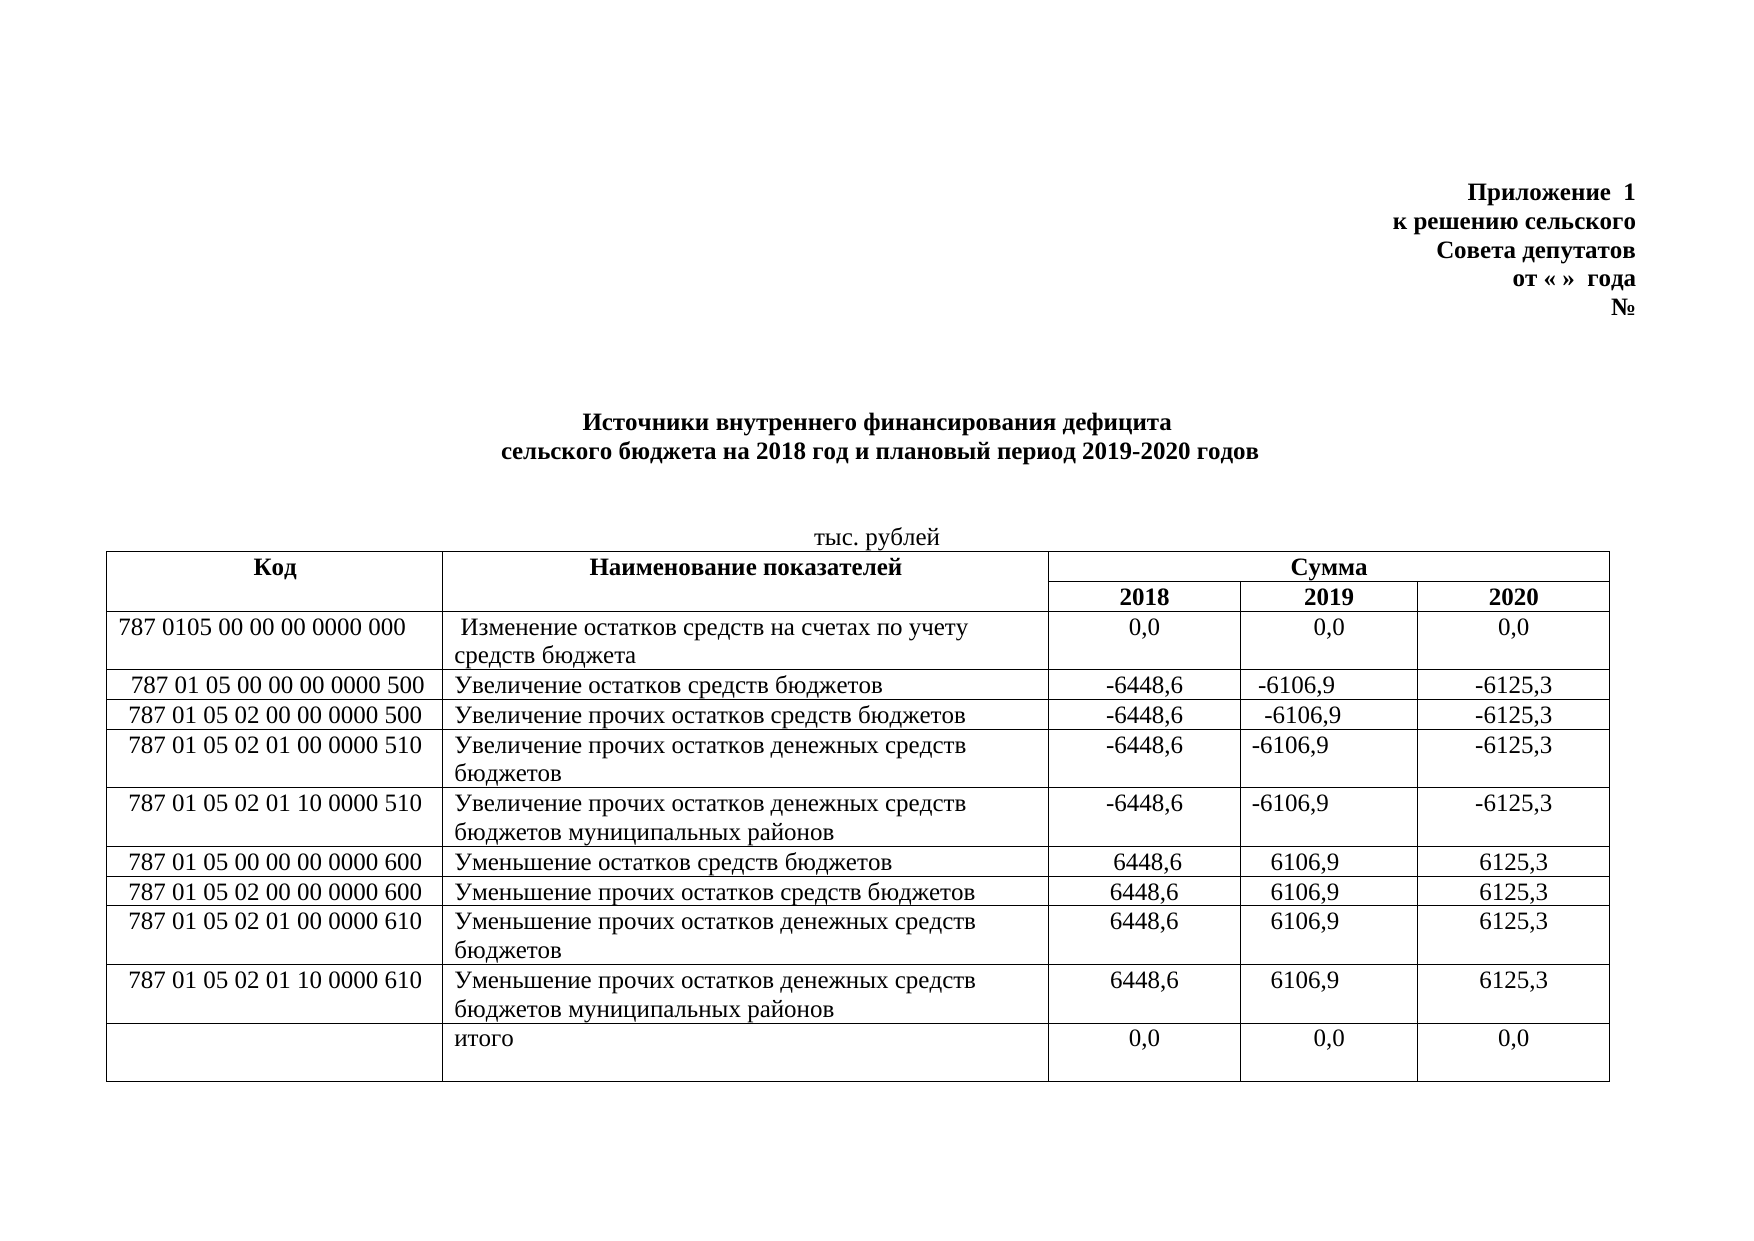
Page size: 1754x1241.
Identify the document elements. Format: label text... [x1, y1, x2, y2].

table_cell Изменение остатков средств на счетах по учету средств бюджета [443, 612, 1048, 669]
table_cell -6448,6 [1049, 670, 1240, 699]
table_cell 6448,6 [1049, 906, 1240, 964]
table_cell 6125,3 [1418, 965, 1609, 1022]
table_cell 6125,3 [1418, 906, 1609, 964]
table_cell Уменьшение прочих остатков денежных средств бюджетов муниципальных районов [443, 965, 1048, 1022]
table_cell 787 01 05 02 01 10 0000 610 [107, 965, 442, 1022]
table_cell 787 01 05 02 01 10 0000 510 [107, 788, 442, 846]
table_cell 6106,9 [1241, 906, 1417, 964]
table_cell 787 0105 00 00 00 0000 000 [107, 612, 442, 669]
table_cell Увеличение прочих остатков денежных средств бюджетов муниципальных районов [443, 788, 1048, 846]
text Источники внутреннего финансирования дефицита [118, 407, 1636, 436]
table_cell 0,0 [1241, 1024, 1417, 1081]
table_header Наименование показателей [443, 552, 1048, 611]
text Приложение 1 [634, 177, 1636, 206]
table_cell Уменьшение прочих остатков денежных средств бюджетов [443, 906, 1048, 964]
table_cell 0,0 [1049, 612, 1240, 669]
table_cell -6448,6 [1049, 700, 1240, 729]
table_cell 0,0 [1418, 612, 1609, 669]
table_cell 787 01 05 02 00 00 0000 500 [107, 700, 442, 729]
table_cell -6106,9 [1241, 788, 1417, 846]
table_cell 0,0 [1241, 612, 1417, 669]
table_cell -6106,9 [1241, 670, 1417, 699]
table_cell 2020 [1418, 582, 1609, 611]
table_cell [107, 1024, 442, 1081]
table_cell 787 01 05 00 00 00 0000 500 [107, 670, 442, 699]
table_cell -6125,3 [1418, 670, 1609, 699]
table_cell -6125,3 [1418, 700, 1609, 729]
table_cell 6106,9 [1241, 847, 1417, 876]
table_cell 6448,6 [1049, 847, 1240, 876]
table_header Сумма [1049, 552, 1609, 581]
table_cell 2018 [1049, 582, 1240, 611]
text Совета депутатов [634, 235, 1636, 263]
table_cell Увеличение прочих остатков денежных средств бюджетов [443, 730, 1048, 787]
table_cell -6448,6 [1049, 730, 1240, 787]
table_cell 787 01 05 02 00 00 0000 600 [107, 877, 442, 905]
text № [634, 292, 1636, 321]
table_cell 6448,6 [1049, 877, 1240, 905]
table_cell итого [443, 1024, 1048, 1081]
table_cell 6448,6 [1049, 965, 1240, 1022]
table_cell 0,0 [1418, 1024, 1609, 1081]
table_cell -6125,3 [1418, 788, 1609, 846]
table_cell 2019 [1241, 582, 1417, 611]
table_cell Увеличение остатков средств бюджетов [443, 670, 1048, 699]
table_cell 6125,3 [1418, 847, 1609, 876]
table_cell 787 01 05 00 00 00 0000 600 [107, 847, 442, 876]
text от « » года [634, 263, 1636, 292]
table_cell -6125,3 [1418, 730, 1609, 787]
table_cell Увеличение прочих остатков средств бюджетов [443, 700, 1048, 729]
text к решению сельского [634, 206, 1636, 235]
table_header Код [107, 552, 442, 611]
table_cell Уменьшение прочих остатков средств бюджетов [443, 877, 1048, 905]
table_cell -6448,6 [1049, 788, 1240, 846]
table_cell -6106,9 [1241, 700, 1417, 729]
table_cell Уменьшение остатков средств бюджетов [443, 847, 1048, 876]
table_cell 787 01 05 02 01 00 0000 510 [107, 730, 442, 787]
table_cell 787 01 05 02 01 00 0000 610 [107, 906, 442, 964]
text тыс. рублей [118, 522, 1636, 551]
table_cell 0,0 [1049, 1024, 1240, 1081]
text сельского бюджета на 2018 год и плановый период 2019-2020 годов [118, 436, 1636, 465]
table_cell 6125,3 [1418, 877, 1609, 905]
table_cell 6106,9 [1241, 877, 1417, 905]
table_cell -6106,9 [1241, 730, 1417, 787]
table_cell 6106,9 [1241, 965, 1417, 1022]
